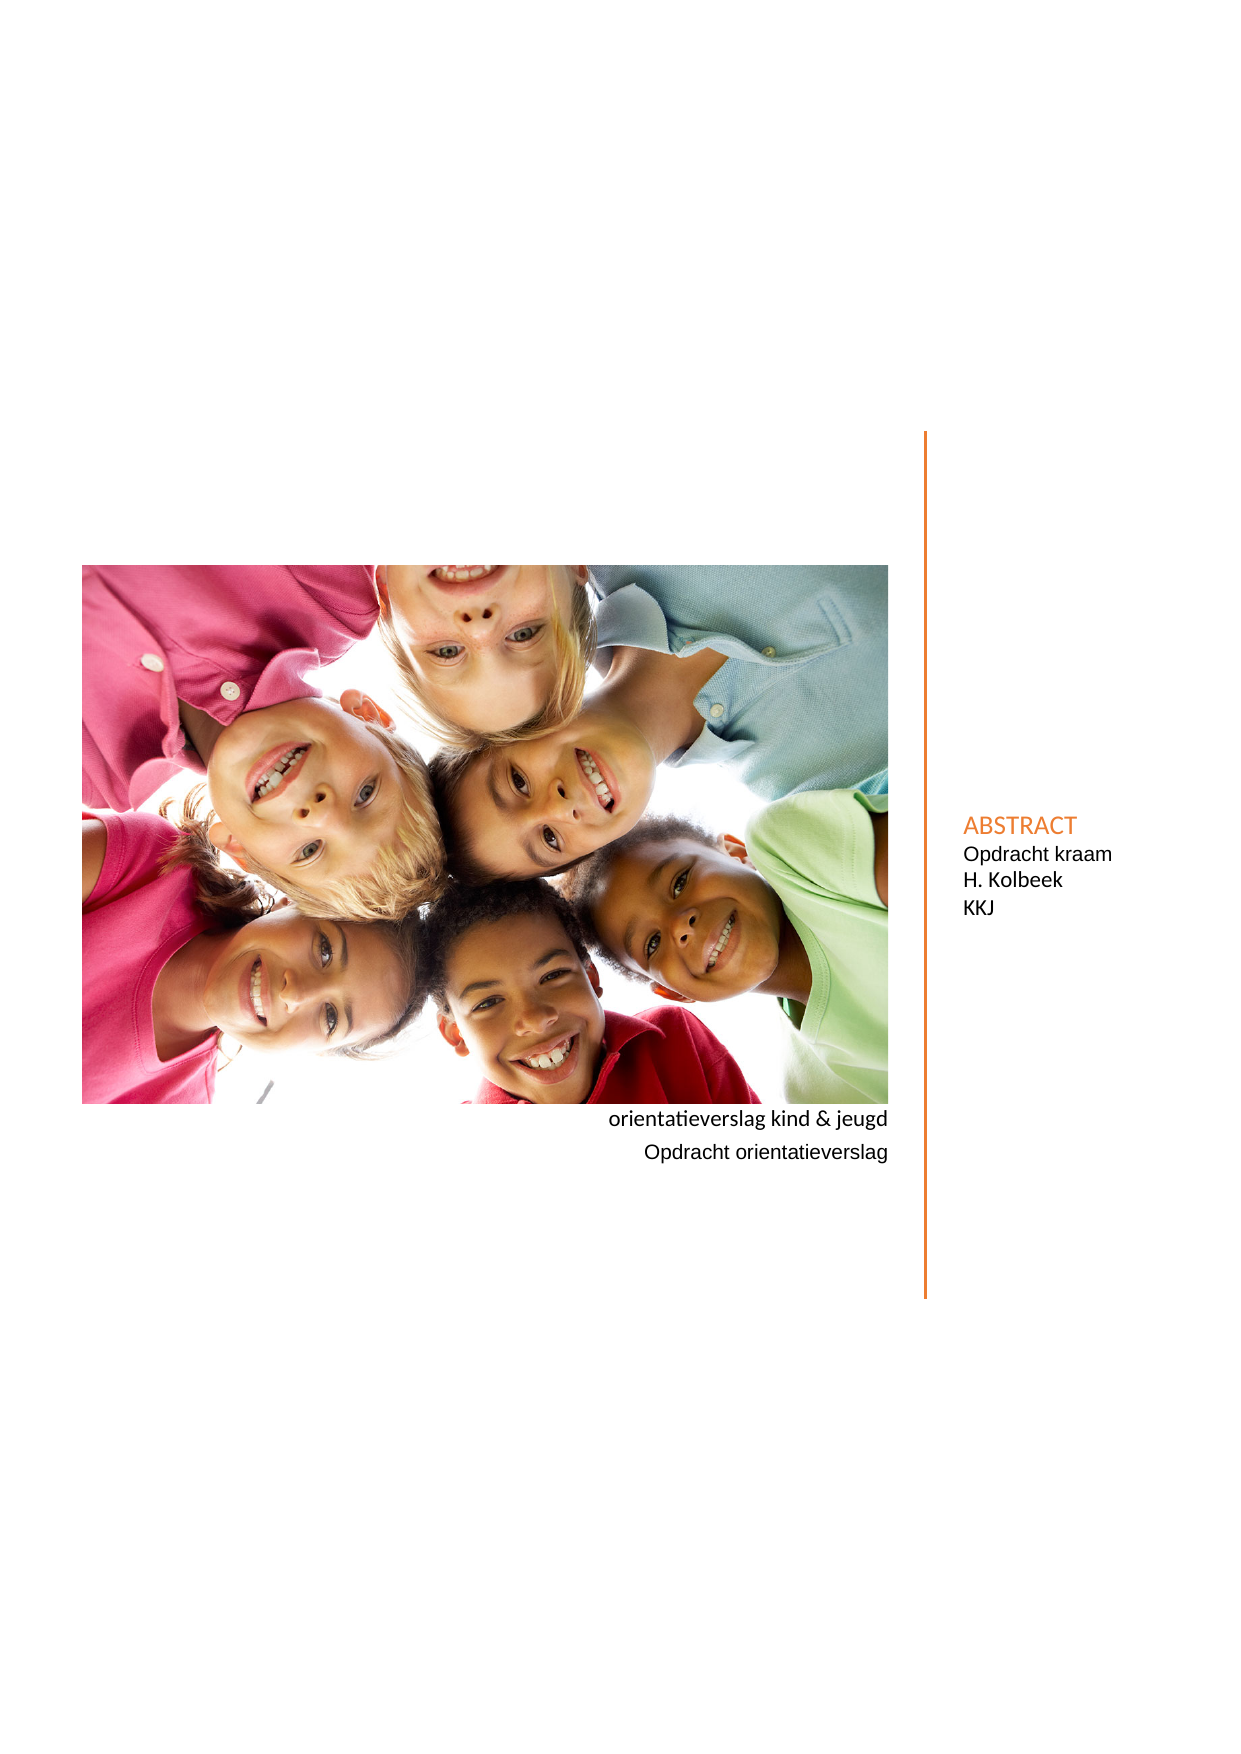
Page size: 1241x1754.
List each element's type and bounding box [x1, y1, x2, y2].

picture [82, 565, 889, 1104]
